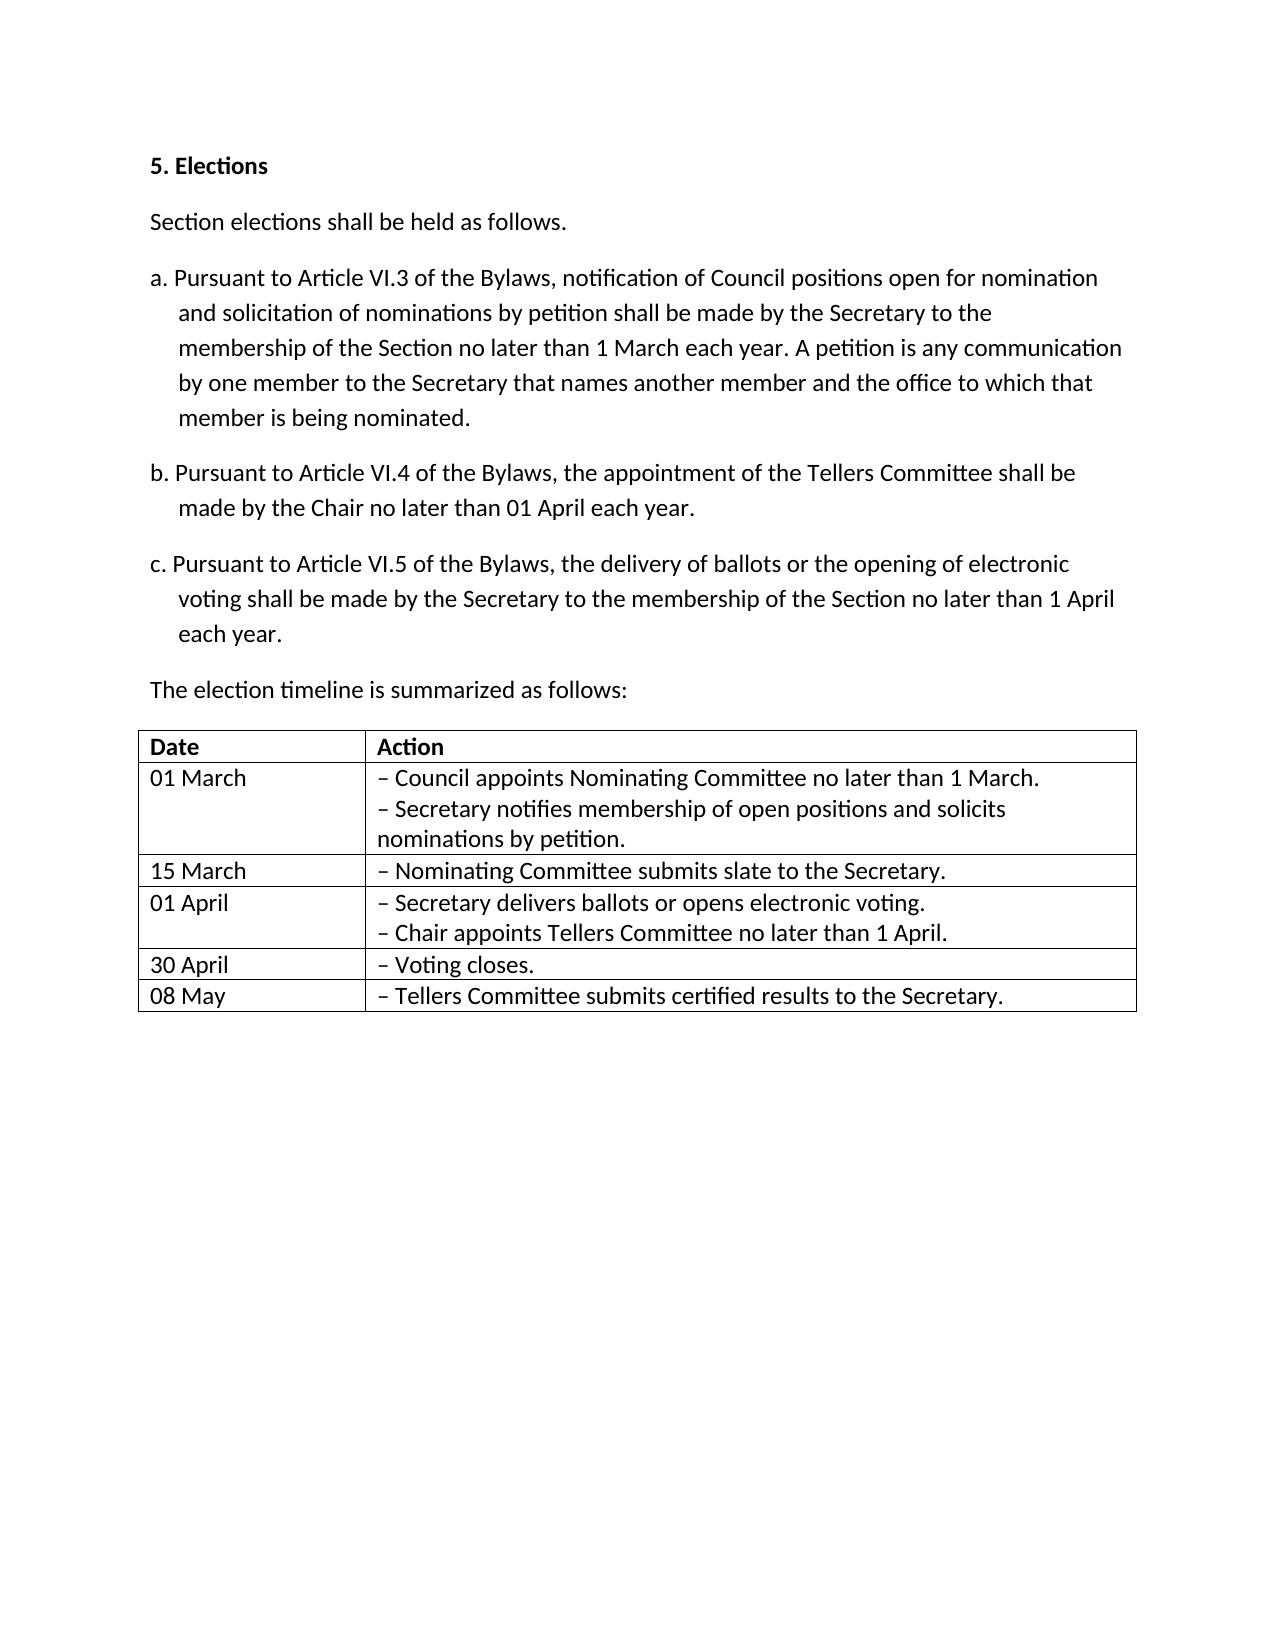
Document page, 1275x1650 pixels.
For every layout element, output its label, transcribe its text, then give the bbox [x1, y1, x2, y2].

table_cell 08 May [139, 980, 365, 1011]
table_header Date [139, 731, 365, 762]
text The election timeline is summarized as follows: [150, 674, 1125, 705]
table_cell – Nominating Committee submits slate to the Secretary. [366, 855, 1136, 886]
text Section elections shall be held as follows. [150, 206, 1125, 236]
table_cell – Council appoints Nominating Committee no later than 1 March. – Secretary notifies membership of open positions and solicits nominations by petition. [366, 763, 1136, 854]
table_cell – Tellers Committee submits certified results to the Secretary. [366, 980, 1136, 1011]
table_cell – Voting closes. [366, 949, 1136, 979]
table_cell 15 March [139, 855, 365, 886]
text c. Pursuant to Article VI.5 of the Bylaws, the delivery of ballots or the opening of electronic voting shall be made by the Secretary to the membership of the Section no later than 1 April each year. [150, 548, 1125, 649]
table_cell 01 March [139, 763, 365, 854]
table_cell 30 April [139, 949, 365, 979]
text a. Pursuant to Article VI.3 of the Bylaws, notification of Council positions open for nomination and solicitation of nominations by petition shall be made by the Secretary to the membership of the Section no later than 1 March each year. A petition is any communication by one member to the Secretary that names another member and the office to which that member is being nominated. [150, 262, 1125, 432]
text b. Pursuant to Article VI.4 of the Bylaws, the appointment of the Tellers Committee shall be made by the Chair no later than 01 April each year. [150, 457, 1125, 523]
table_cell – Secretary delivers ballots or opens electronic voting. – Chair appoints Tellers Committee no later than 1 April. [366, 887, 1136, 948]
table_header Action [366, 731, 1136, 762]
table_cell 01 April [139, 887, 365, 948]
text 5. Elections [150, 150, 1125, 181]
